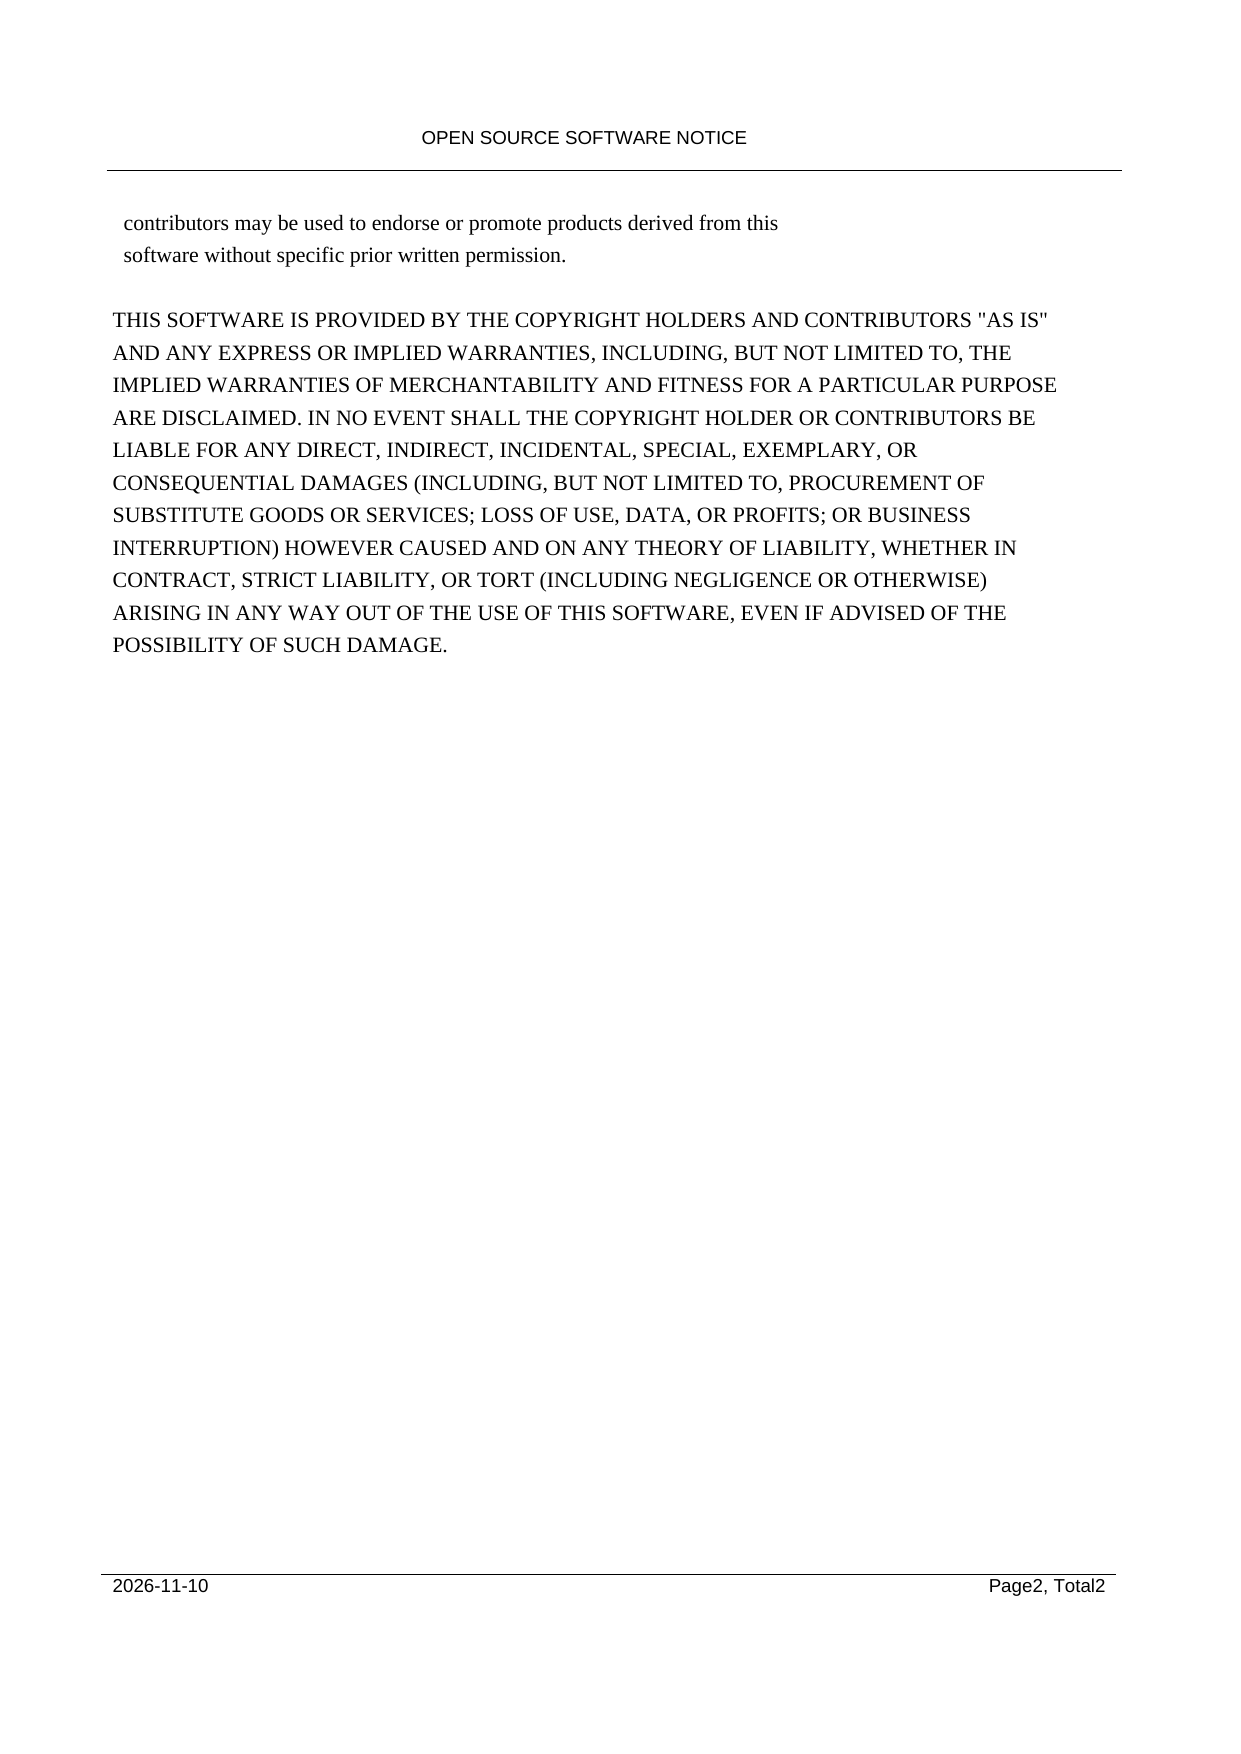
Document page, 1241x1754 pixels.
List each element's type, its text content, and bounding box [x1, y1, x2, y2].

text LIABLE FOR ANY DIRECT, INDIRECT, INCIDENTAL, SPECIAL, EXEMPLARY, OR [112, 434, 1128, 466]
text IMPLIED WARRANTIES OF MERCHANTABILITY AND FITNESS FOR A PARTICULAR PURPOSE [112, 369, 1128, 401]
text SUBSTITUTE GOODS OR SERVICES; LOSS OF USE, DATA, OR PROFITS; OR BUSINESS [112, 499, 1128, 531]
text software without specific prior written permission. [112, 239, 1128, 271]
text CONTRACT, STRICT LIABILITY, OR TORT (INCLUDING NEGLIGENCE OR OTHERWISE) [112, 564, 1128, 596]
text ARE DISCLAIMED. IN NO EVENT SHALL THE COPYRIGHT HOLDER OR CONTRIBUTORS BE [112, 401, 1128, 434]
text THIS SOFTWARE IS PROVIDED BY THE COPYRIGHT HOLDERS AND CONTRIBUTORS "AS IS" [112, 304, 1128, 336]
text INTERRUPTION) HOWEVER CAUSED AND ON ANY THEORY OF LIABILITY, WHETHER IN [112, 531, 1128, 564]
text CONSEQUENTIAL DAMAGES (INCLUDING, BUT NOT LIMITED TO, PROCUREMENT OF [112, 466, 1128, 499]
text AND ANY EXPRESS OR IMPLIED WARRANTIES, INCLUDING, BUT NOT LIMITED TO, THE [112, 336, 1128, 369]
text ARISING IN ANY WAY OUT OF THE USE OF THIS SOFTWARE, EVEN IF ADVISED OF THE [112, 596, 1128, 629]
text contributors may be used to endorse or promote products derived from this [112, 206, 1128, 239]
text POSSIBILITY OF SUCH DAMAGE. [112, 629, 1128, 694]
